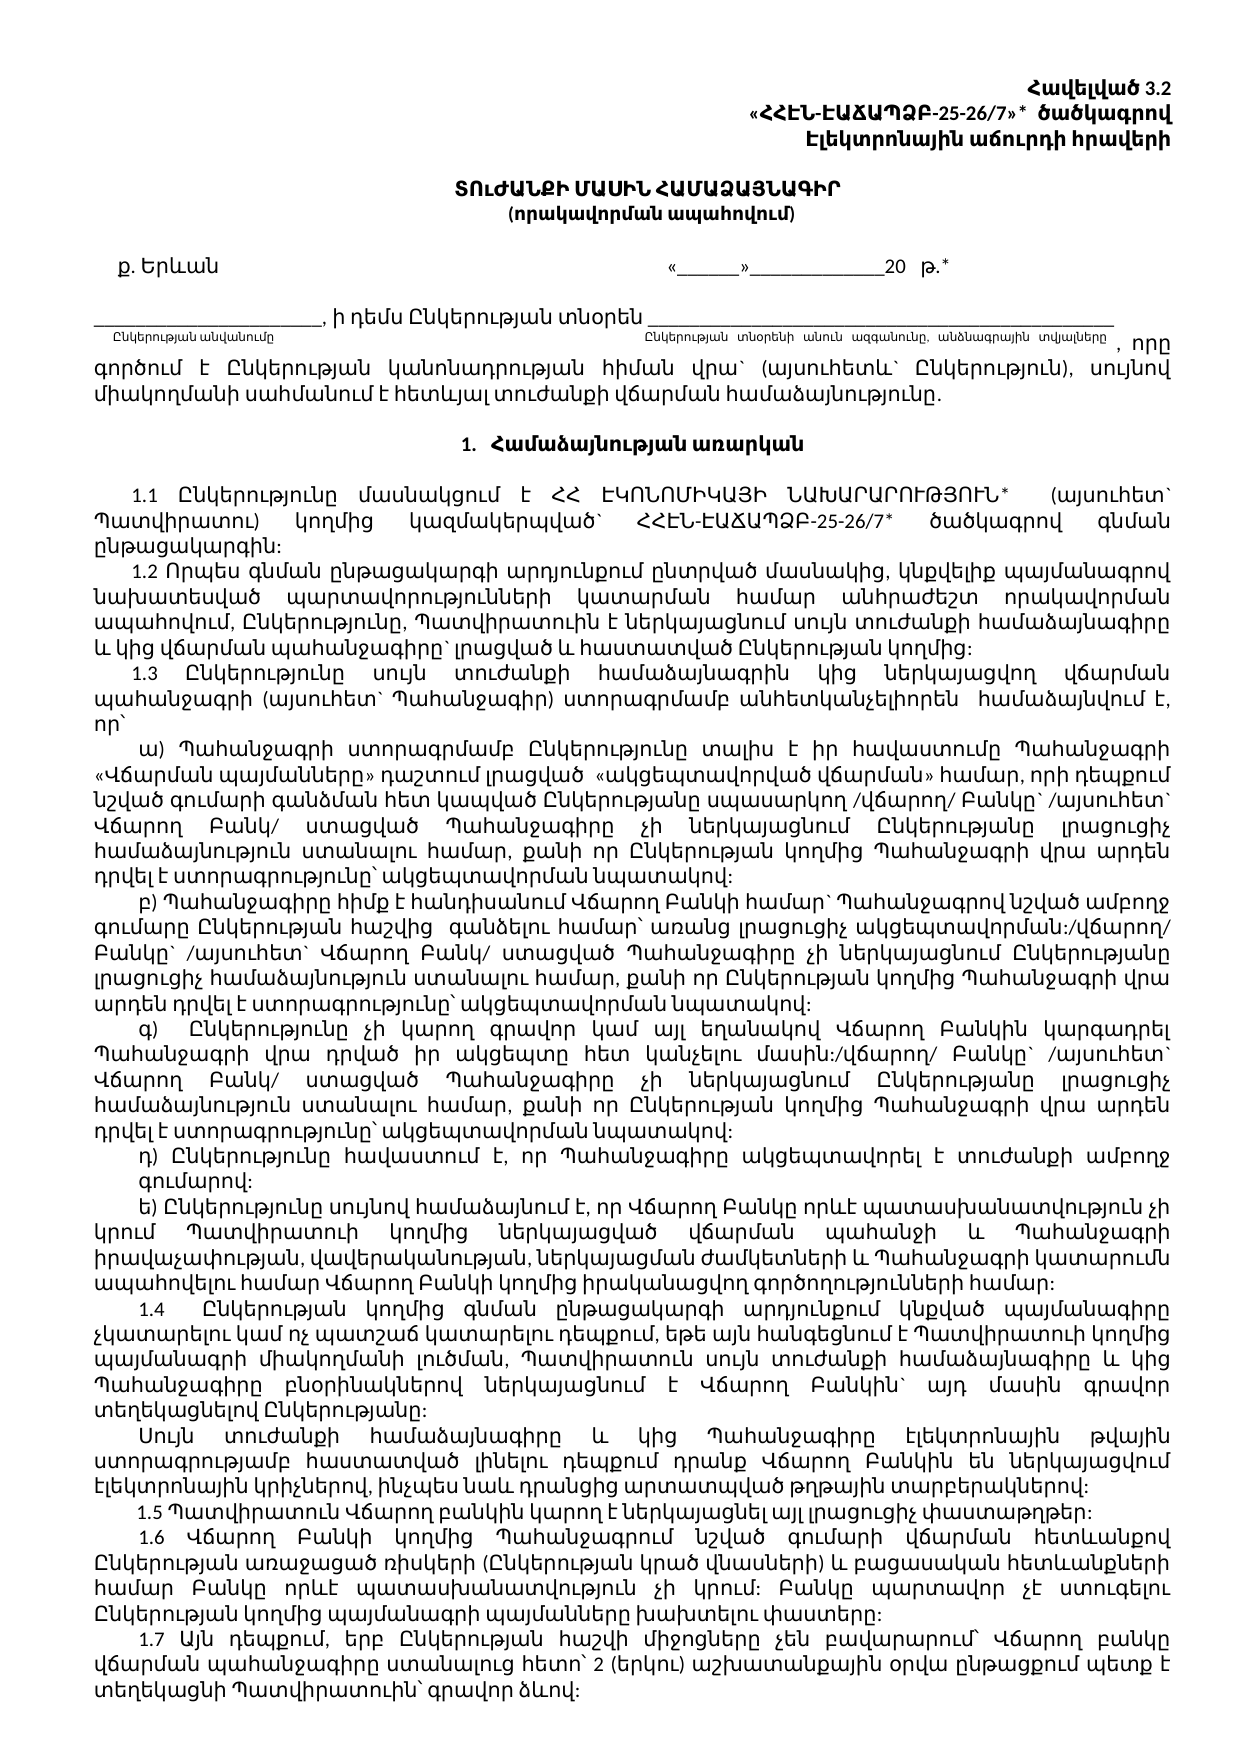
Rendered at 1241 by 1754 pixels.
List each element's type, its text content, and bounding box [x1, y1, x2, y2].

text ______________________, ի դեմս Ընկերության տնօրեն _____________________________________________ [94, 304, 1171, 330]
text 1.1 Ընկերությունը մասնակցում է ՀՀ ԷԿՈՆՈՄԻԿԱՅԻ ՆԱԽԱՐԱՐՈՒԹՅՈՒՆ* (այսուհետ` Պատվիրատու) կողմից կազմակերպված` ՀՀԷՆ-ԷԱՃԱՊՁԲ-25-26/7* ծածկագրով գնման ընթացակարգին: [94, 482, 1171, 559]
text Էլեկտրոնային աճուրդի հրավերի [94, 126, 1171, 151]
text Ընկերության անվանումը Ընկերության տնօրենի անուն ազգանունը, անձնագրային տվյալները , որը գործում է Ընկերության կանոնադրության հիման վրա` (այսուհետև` Ընկերություն), սույնով միակողմանի սահմանում է հետևյալ տուժանքի վճարման համաձայնությունը. [94, 330, 1171, 406]
text 1.3 Ընկերությունը սույն տուժանքի համաձայնագրին կից ներկայացվող վճարման պահանջագրի (այսուհետ` Պահանջագիր) ստորագրմամբ անհետկանչելիորեն համաձայնվում է, որ՝ [94, 660, 1171, 737]
text 1.7 Այն դեպքում, երբ Ընկերության հաշվի միջոցները չեն բավարարում՝ Վճարող բանկը վճարման պահանջագիրը ստանալուց հետո՝ 2 (երկու) աշխատանքային օրվա ընթացքում պետք է տեղեկացնի Պատվիրատուին՝ գրավոր ձևով: [94, 1626, 1171, 1702]
text 1.6 Վճարող Բանկի կողմից Պահանջագրում նշված գումարի վճարման հետևանքով Ընկերության առաջացած ռիսկերի (Ընկերության կրած վնասների) և բացասական հետևանքների համար Բանկը որևէ պատասխանատվություն չի կրում: Բանկը պարտավոր չէ ստուգելու Ընկերության կողմից պայմանագրի պայմանները խախտելու փաստերը: [94, 1524, 1171, 1626]
text 1.5 Պատվիրատուն Վճարող բանկին կարող է ներկայացնել այլ լրացուցիչ փաստաթղթեր: [94, 1499, 1171, 1524]
text գ) Ընկերությունը չի կարող գրավոր կամ այլ եղանակով Վճարող Բանկին կարգադրել Պահանջագրի վրա դրված իր ակցեպտը հետ կանչելու մասին:/վճարող/ Բանկը` /այսուհետ` Վճարող Բանկ/ ստացված Պահանջագիրը չի ներկայացնում Ընկերությանը լրացուցիչ համաձայնություն ստանալու համար, քանի որ Ընկերության կողմից Պահանջագրի վրա արդեն դրվել է ստորագրությունը՝ ակցեպտավորման նպատակով: [94, 1016, 1171, 1143]
text 1. Համաձայնության առարկան [94, 432, 1171, 457]
text (որակավորման ապահովում) [94, 202, 1171, 225]
text բ) Պահանջագիրը հիմք է հանդիսանում Վճարող Բանկի համար` Պահանջագրով նշված ամբողջ գումարը Ընկերության հաշվից գանձելու համար՝ առանց լրացուցիչ ակցեպտավորման:/վճարող/ Բանկը` /այսուհետ` Վճարող Բանկ/ ստացված Պահանջագիրը չի ներկայացնում Ընկերությանը լրացուցիչ համաձայնություն ստանալու համար, քանի որ Ընկերության կողմից Պահանջագրի վրա արդեն դրվել է ստորագրությունը՝ ակցեպտավորման նպատակով: [94, 889, 1171, 1016]
text 1.2 Որպես գնման ընթացակարգի արդյունքում ընտրված մասնակից, կնքվելիք պայմանագրով նախատեսված պարտավորությունների կատարման համար անհրաժեշտ որակավորման ապահովում, Ընկերությունը, Պատվիրատուին է ներկայացնում սույն տուժանքի համաձայնագիրը և կից վճարման պահանջագիրը` լրացված և հաստատված Ընկերության կողմից: [94, 559, 1171, 660]
text դ) Ընկերությունը հավաստում է, որ Պահանջագիրը ակցեպտավորել է տուժանքի ամբողջ գումարով: [138, 1143, 1171, 1194]
text ք. Երևան «______»_____________20 թ.* [94, 254, 1171, 279]
text «ՀՀԷՆ-ԷԱՃԱՊՁԲ-25-26/7»* ծածկագրով [94, 100, 1171, 126]
text 1.4 Ընկերության կողմից գնման ընթացակարգի արդյունքում կնքված պայմանագիրը չկատարելու կամ ոչ պատշաճ կատարելու դեպքում, եթե այն հանգեցնում է Պատվիրատուի կողմից պայմանագրի միակողմանի լուծման, Պատվիրատուն սույն տուժանքի համաձայնագիրը և կից Պահանջագիրը բնօրինակներով ներկայացնում է Վճարող Բանկին` այդ մասին գրավոր տեղեկացնելով Ընկերությանը: [94, 1296, 1171, 1423]
text ե) Ընկերությունը սույնով համաձայնում է, որ Վճարող Բանկը որևէ պատասխանատվություն չի կրում Պատվիրատուի կողմից ներկայացված վճարման պահանջի և Պահանջագրի իրավաչափության, վավերականության, ներկայացման ժամկետների և Պահանջագրի կատարումն ապահովելու համար Վճարող Բանկի կողմից իրականացվող գործողությունների համար: [94, 1194, 1171, 1296]
text Հավելված 3.2 [94, 75, 1171, 100]
text ա) Պահանջագրի ստորագրմամբ Ընկերությունը տալիս է իր հավաստումը Պահանջագրի «Վճարման պայմանները» դաշտում լրացված «ակցեպտավորված վճարման» համար, որի դեպքում նշված գումարի գանձման հետ կապված Ընկերությանը սպասարկող /վճարող/ Բանկը` /այսուհետ` Վճարող Բանկ/ ստացված Պահանջագիրը չի ներկայացնում Ընկերությանը լրացուցիչ համաձայնություն ստանալու համար, քանի որ Ընկերության կողմից Պահանջագրի վրա արդեն դրվել է ստորագրությունը՝ ակցեպտավորման նպատակով: [94, 737, 1171, 889]
text Սույն տուժանքի համաձայնագիրը և կից Պահանջագիրը էլեկտրոնային թվային ստորագրությամբ հաստատված լինելու դեպքում դրանք Վճարող Բանկին են ներկայացվում էլեկտրոնային կրիչներով, ինչպես նաև դրանցից արտատպված թղթային տարբերակներով: [94, 1423, 1171, 1499]
text ՏՈւԺԱՆՔԻ ՄԱՍԻՆ ՀԱՄԱՁԱՅՆԱԳԻՐ [94, 177, 1171, 202]
